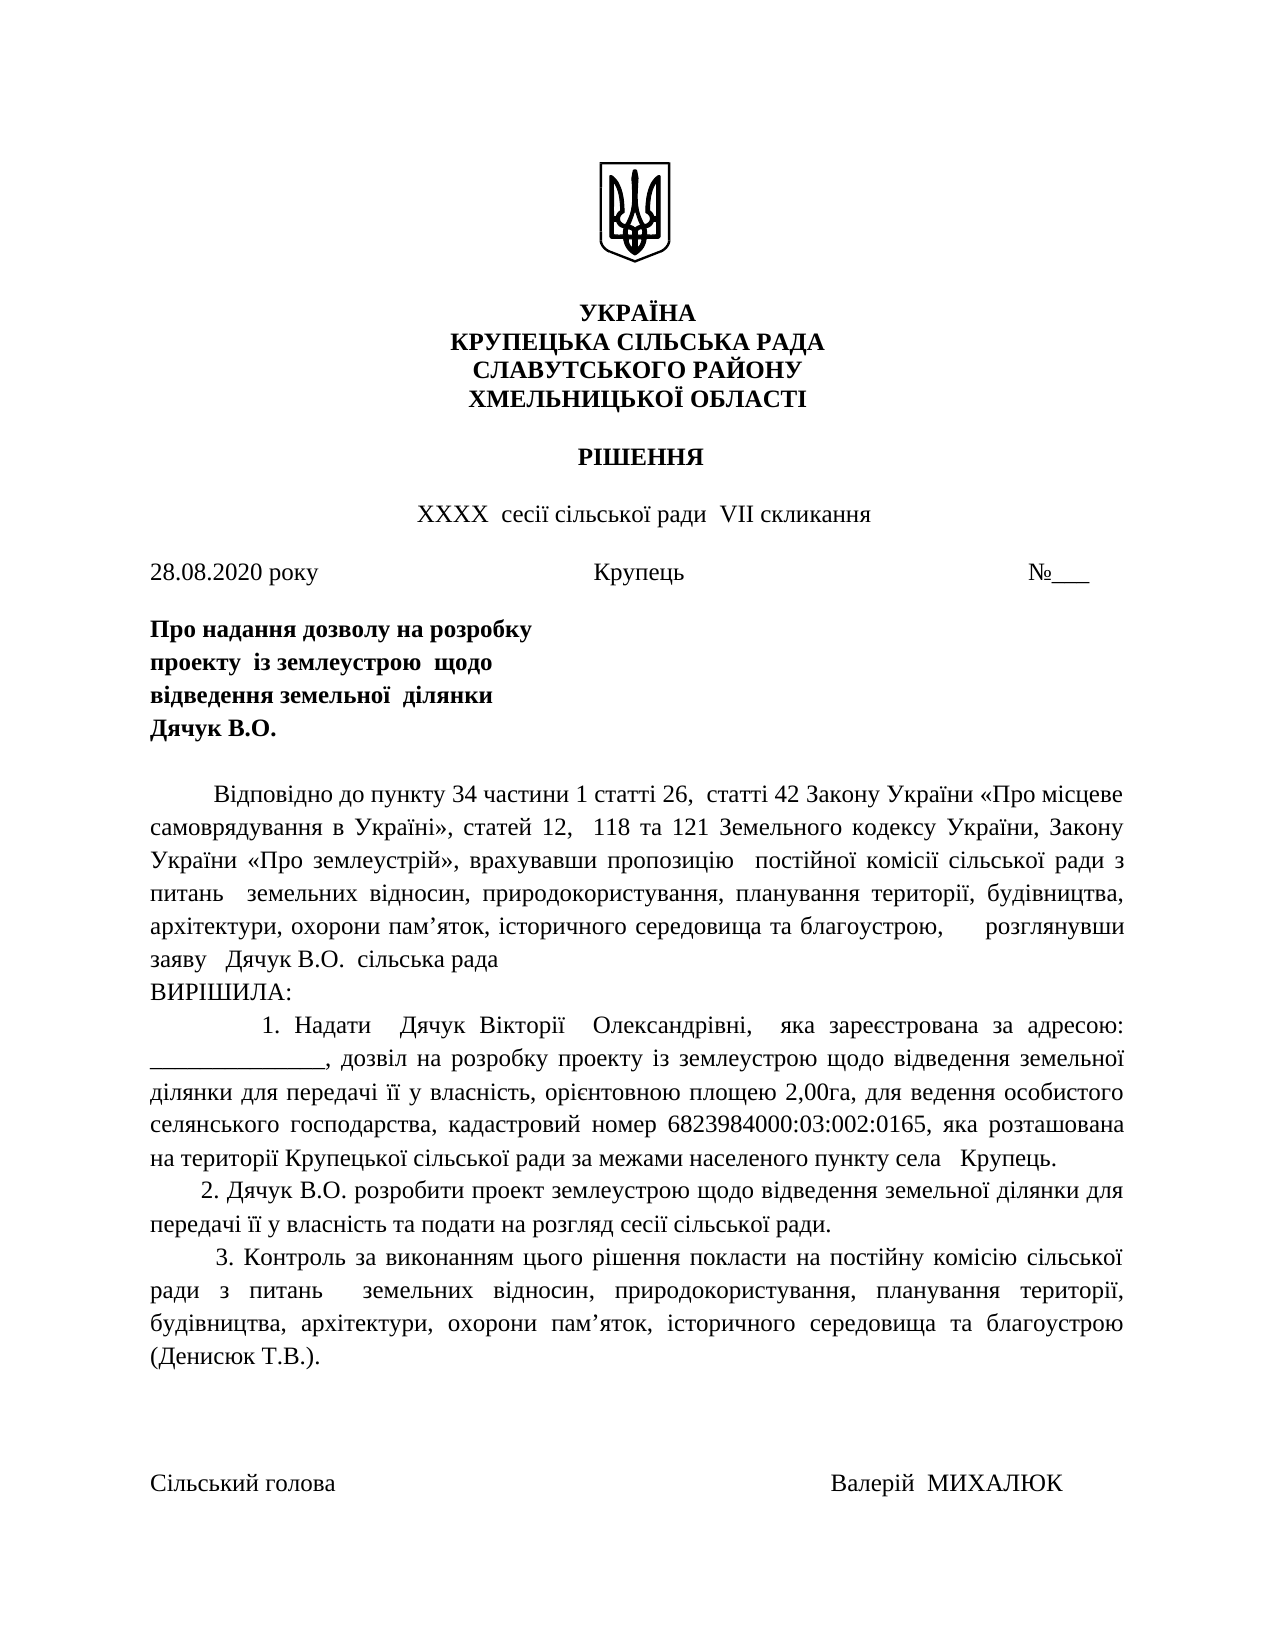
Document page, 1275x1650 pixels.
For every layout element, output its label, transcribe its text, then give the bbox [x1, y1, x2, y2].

text Сільський голова Валерій МИХАЛЮК [150, 1468, 1125, 1497]
text СЛАВУТСЬКОГО РАЙОНУ [150, 356, 1125, 384]
text проекту із землеустрою щодо [150, 647, 1125, 676]
text ХМЕЛЬНИЦЬКОЇ ОБЛАСТІ [150, 384, 1125, 413]
text Відповідно до пункту 34 частини 1 статті 26, статті 42 Закону України «Про місцеве самоврядування в Україні», статей 12, 118 та 121 Земельного кодексу України, Закону України «Про землеустрій», врахувавши пропозицію постійної комісії сільської ради з питань земельних відносин, природокористування, планування території, будівництва, архітектури, охорони пам’яток, історичного середовища та благоустрою, розглянувши заяву Дячук В.О. сільська рада [150, 779, 1125, 973]
text 2. Дячук В.О. розробити проект землеустрою щодо відведення земельної ділянки для передачі її у власність та подати на розгляд сесії сільської ради. [150, 1176, 1125, 1237]
text УКРАЇНА [150, 298, 1125, 327]
text 3. Контроль за виконанням цього рішення покласти на постійну комісію сільської ради з питань земельних відносин, природокористування, планування території, будівництва, архітектури, охорони пам’яток, історичного середовища та благоустрою (Денисюк Т.В.). [150, 1242, 1125, 1369]
text ВИРІШИЛА: [150, 977, 1125, 1006]
text 1. Надати Дячук Вікторії Олександрівні, яка зареєстрована за адресою: ______________, дозвіл на розробку проекту із землеустрою щодо відведення земельної ділянки для передачі її у власність, орієнтовною площею 2,00га, для ведення особистого селянського господарства, кадастровий номер 6823984000:03:002:0165, яка розташована на території Крупецької сільської ради за межами населеного пункту села Крупець. [150, 1011, 1125, 1171]
text РІШЕННЯ [150, 442, 1125, 471]
text КРУПЕЦЬКА СІЛЬСЬКА РАДА [150, 327, 1125, 356]
text 28.08.2020 року Крупець №___ [150, 557, 1125, 586]
text Про надання дозволу на розробку [150, 614, 1125, 643]
text відведення земельної ділянки [150, 680, 1125, 709]
text Дячук В.О. [150, 713, 1125, 742]
text ХХХХ сесії сільської ради VІІ скликання [150, 499, 1125, 528]
